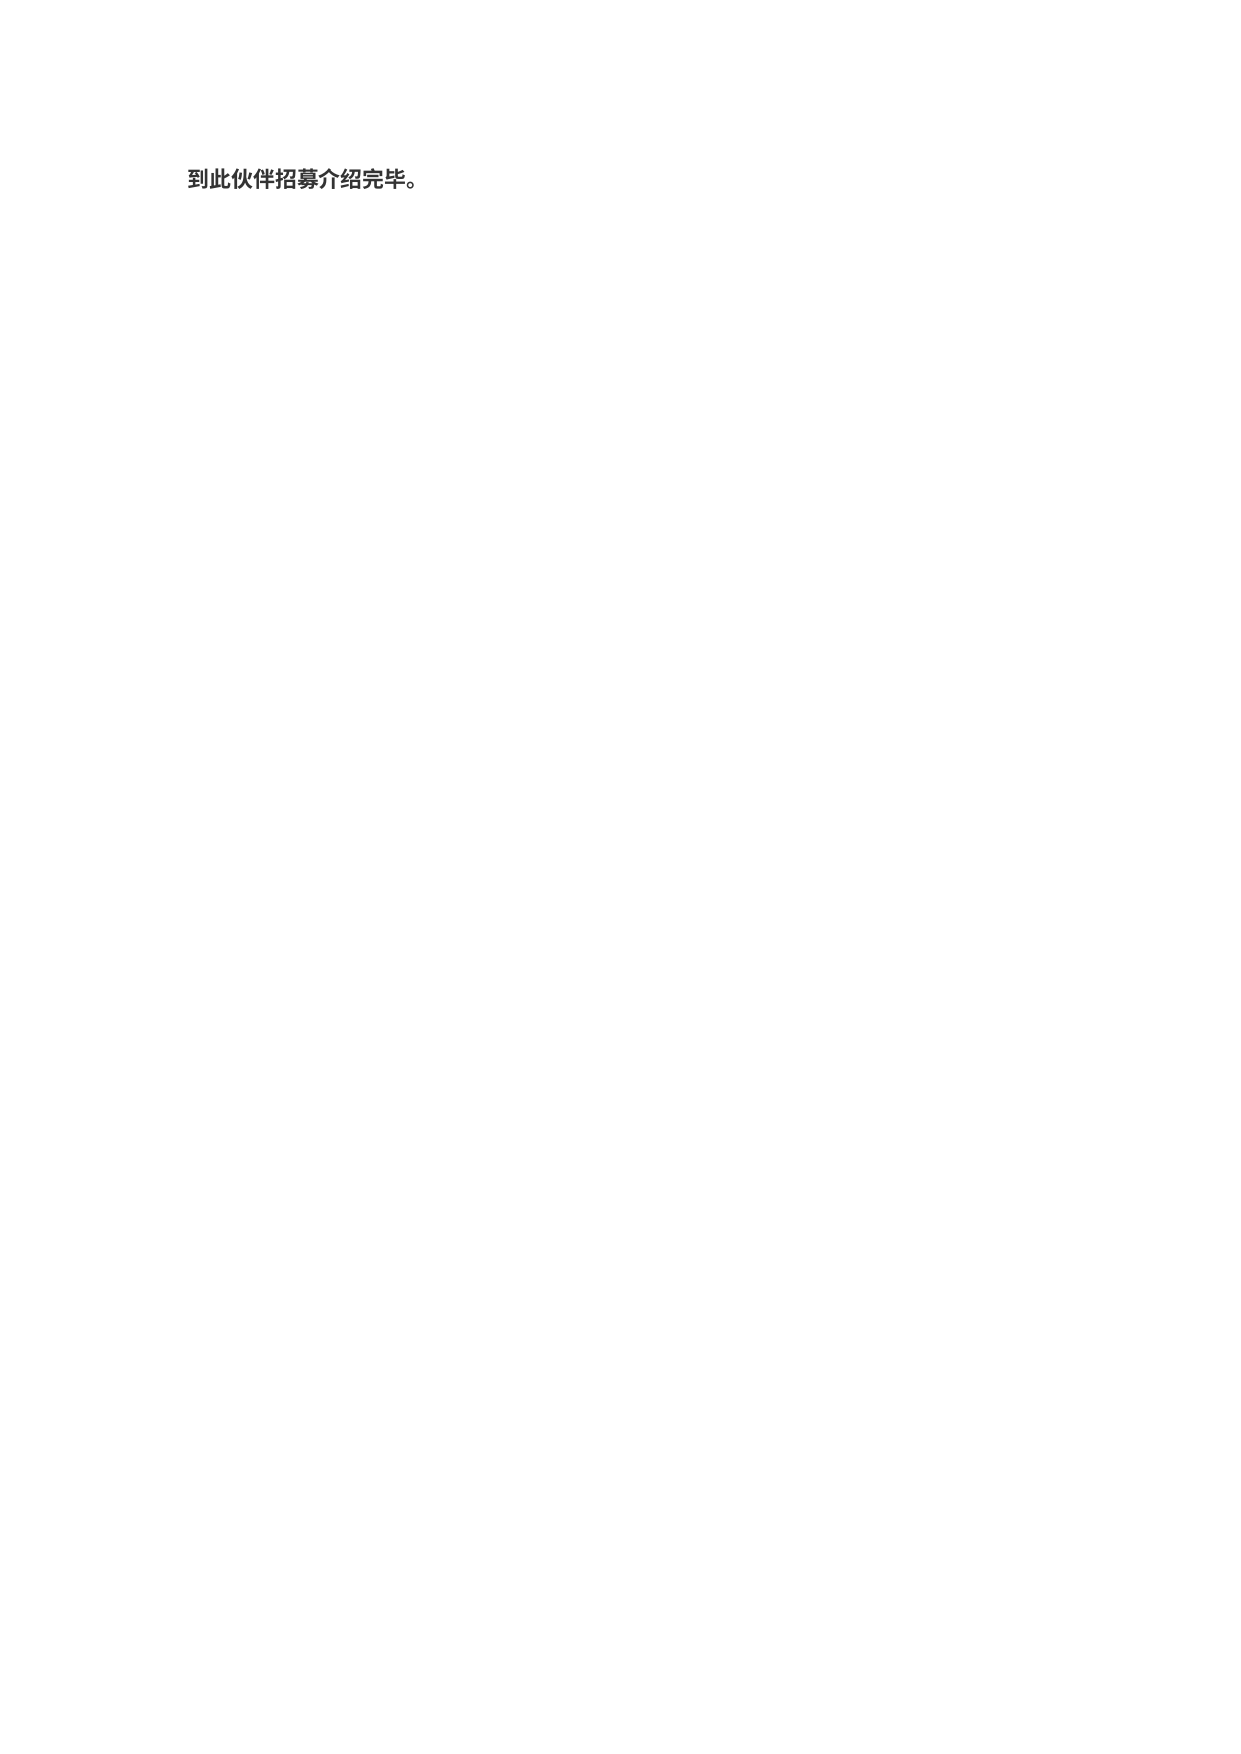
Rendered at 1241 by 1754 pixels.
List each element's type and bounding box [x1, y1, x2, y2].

text [187, 162, 1053, 194]
